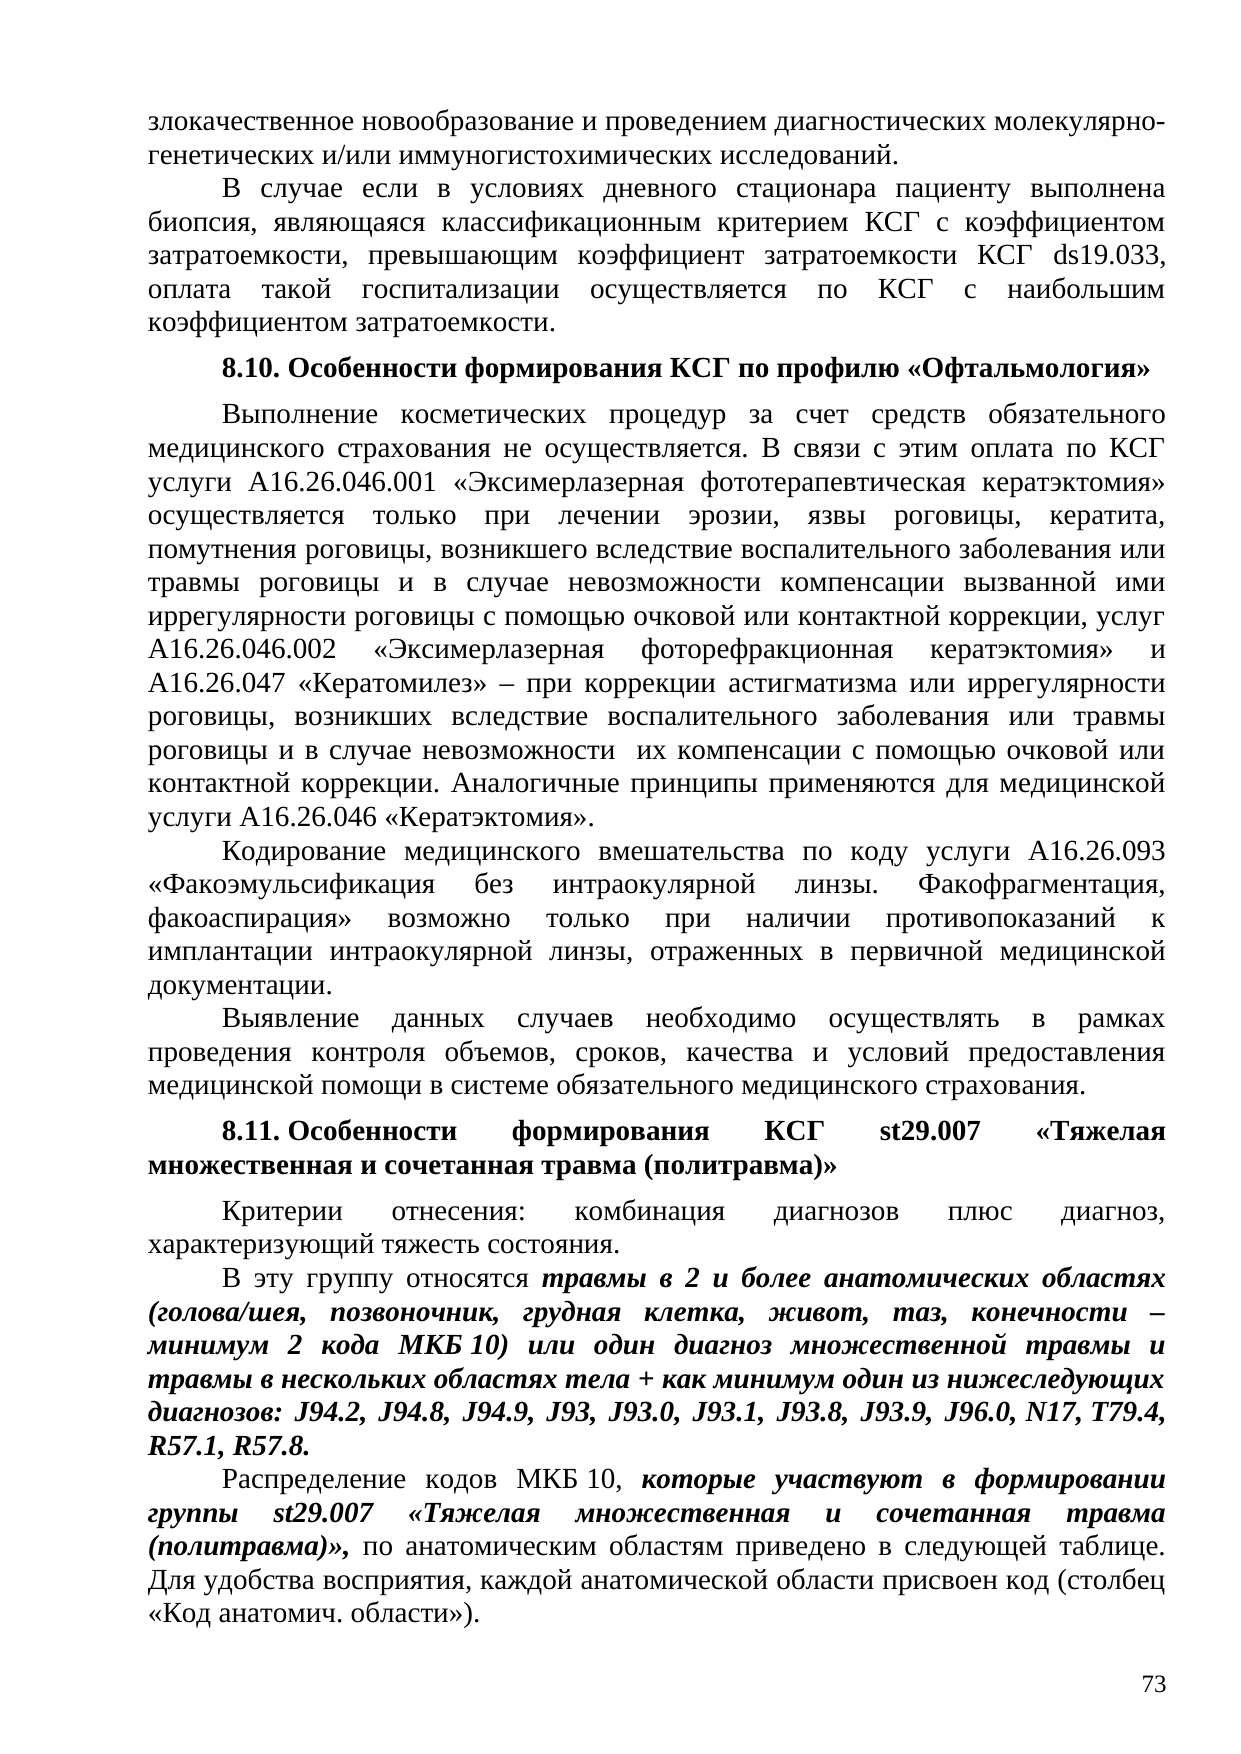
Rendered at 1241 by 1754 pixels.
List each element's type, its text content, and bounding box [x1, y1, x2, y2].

text Выполнение косметических процедур за счет средств обязательного медицинского страхования не осуществляется. В связи с этим оплата по КСГ услуги A16.26.046.001 «Эксимерлазерная фототерапевтическая кератэктомия» осуществляется только при лечении эрозии, язвы роговицы, кератита, помутнения роговицы, возникшего вследствие воспалительного заболевания или травмы роговицы и в случае невозможности компенсации вызванной ими иррегулярности роговицы с помощью очковой или контактной коррекции, услуг A16.26.046.002 «Эксимерлазерная фоторефракционная кератэктомия» и A16.26.047 «Кератомилез» – при коррекции астигматизма или иррегулярности роговицы, возникших вследствие воспалительного заболевания или травмы роговицы и в случае невозможности их компенсации с помощью очковой или контактной коррекции. Аналогичные принципы применяются для медицинской услуги А16.26.046 «Кератэктомия». [148, 397, 1166, 833]
text В случае если в условиях дневного стационара пациенту выполнена биопсия, являющаяся классификационным критерием КСГ с коэффициентом затратоемкости, превышающим коэффициент затратоемкости КСГ ds19.033, оплата такой госпитализации осуществляется по КСГ с наибольшим коэффициентом затратоемкости. [148, 170, 1166, 338]
text Кодирование медицинского вмешательства по коду услуги А16.26.093 «Факоэмульсификация без интраокулярной линзы. Факофрагментация, факоаспирация» возможно только при наличии противопоказаний к имплантации интраокулярной линзы, отраженных в первичной медицинской документации. [148, 833, 1166, 1000]
text Распределение кодов МКБ 10, которые участвуют в формировании группы st29.007 «Тяжелая множественная и сочетанная травма (политравма)», по анатомическим областям приведено в следующей таблице. Для удобства восприятия, каждой анатомической области присвоен код (столбец «Код анатомич. области»). [148, 1461, 1166, 1629]
subtitle 8.10. Особенности формирования КСГ по профилю «Офтальмология» [148, 351, 1166, 384]
text Критерии отнесения: комбинация диагнозов плюс диагноз, характеризующий тяжесть состояния. [148, 1193, 1166, 1260]
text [148, 103, 1166, 170]
text В эту группу относятся травмы в 2 и более анатомических областях (голова/шея, позвоночник, грудная клетка, живот, таз, конечности – минимум 2 кода МКБ 10) или один диагноз множественной травмы и травмы в нескольких областях тела + как минимум один из нижеследующих диагнозов: J94.2, J94.8, J94.9, J93, J93.0, J93.1, J93.8, J93.9, J96.0, N17, T79.4, R57.1, R57.8. [148, 1260, 1166, 1461]
subtitle 8.11. Особенности формирования КСГ st29.007 «Тяжелая множественная и сочетанная травма (политравма)» [148, 1113, 1166, 1181]
text Выявление данных случаев необходимо осуществлять в рамках проведения контроля объемов, сроков, качества и условий предоставления медицинской помощи в системе обязательного медицинского страхования. [148, 1000, 1166, 1101]
